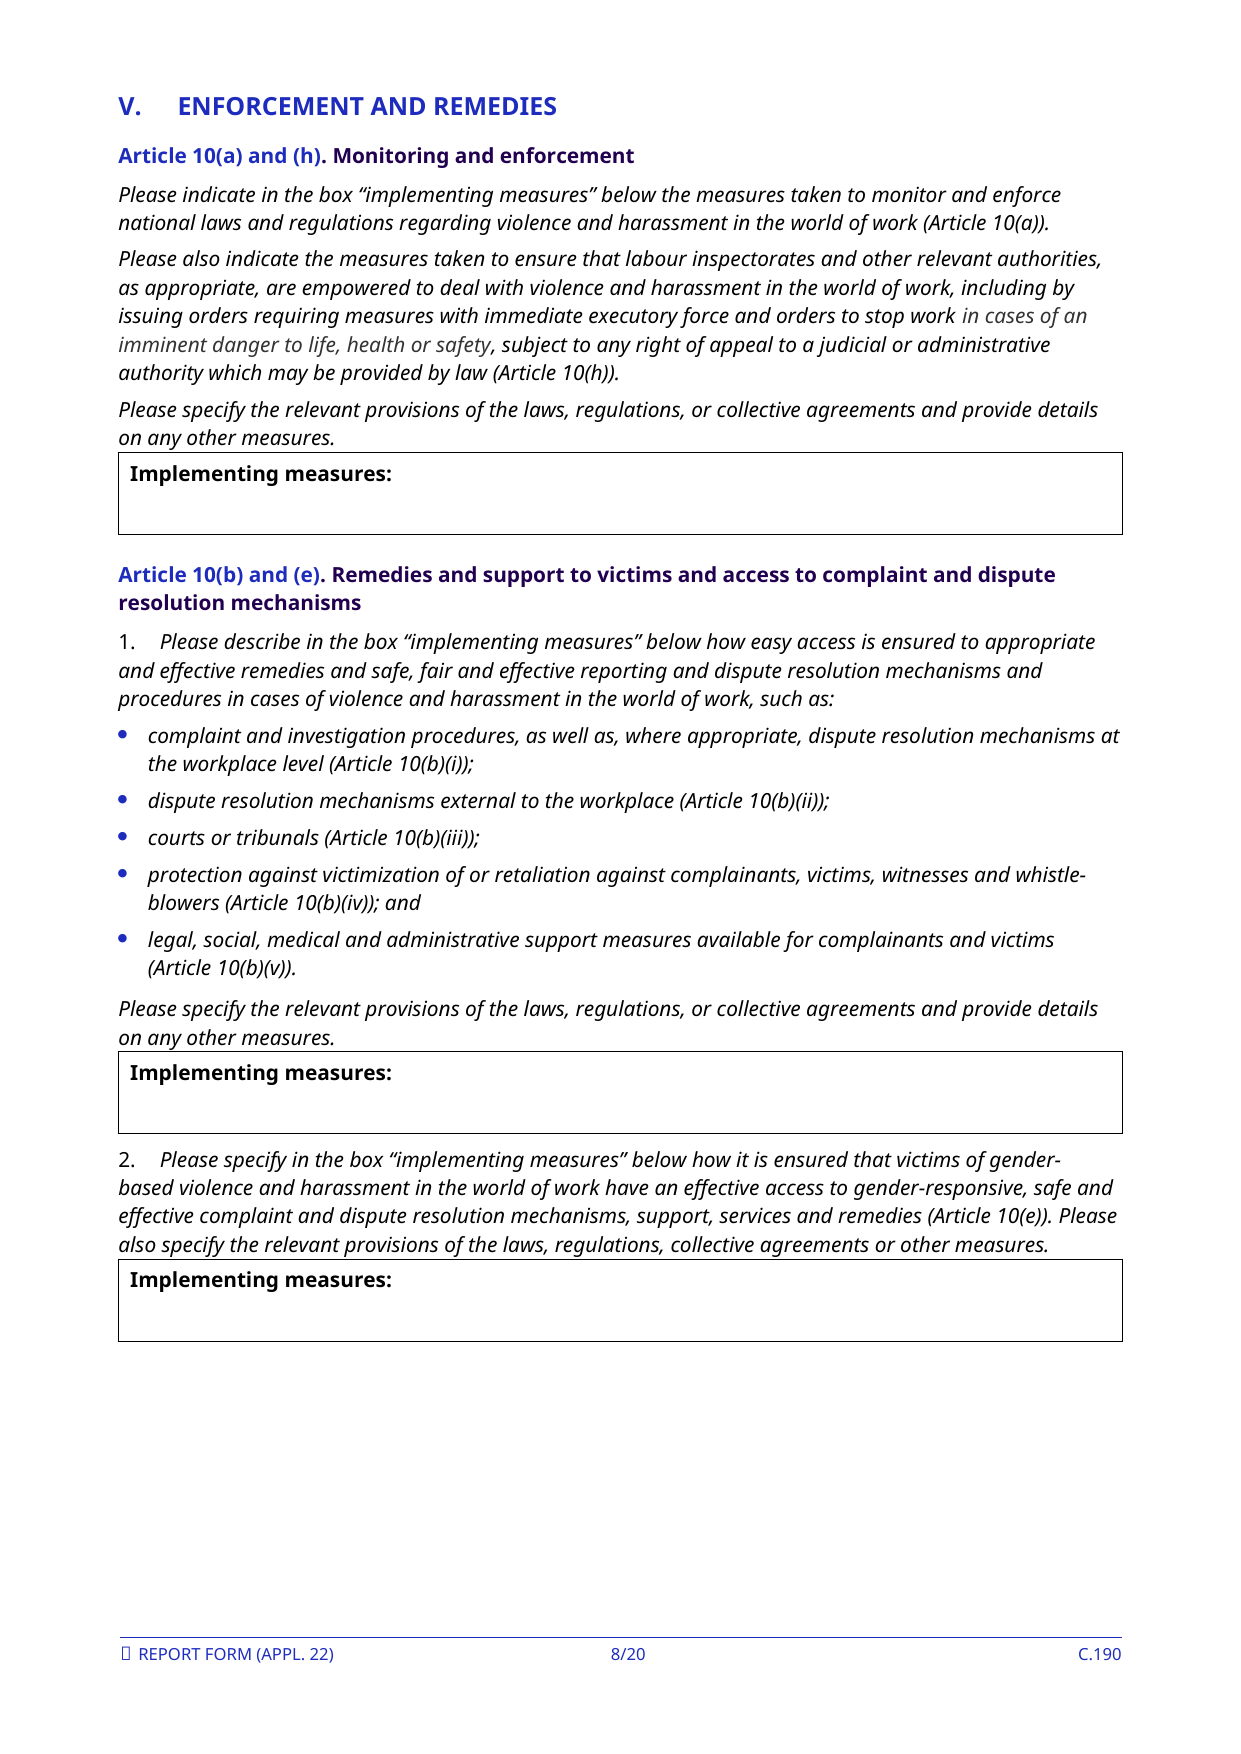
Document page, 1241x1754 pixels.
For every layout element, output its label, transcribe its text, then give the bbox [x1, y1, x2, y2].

text Please also indicate the measures taken to ensure that labour inspectorates and other relevant authorities, as appropriate, are empowered to deal with violence and harassment in the world of work, including by issuing orders requiring measures with immediate executory force and orders to stop work in cases of an imminent danger to life, health or safety, subject to any right of appeal to a judicial or administrative authority which may be provided by law (Article 10(h)). [118, 244, 1122, 387]
text dispute resolution mechanisms external to the workplace (Article 10(b)(ii)); [118, 786, 1122, 815]
subtitle Article 10(a) and (h). Monitoring and enforcement [118, 141, 1122, 170]
table_header Implementing measures: [119, 1052, 1122, 1133]
list Please specify in the box “implementing measures” below how it is ensured that victims of gender- based violence and harassment in the world of work have an effective access to gender-responsive, safe and effective complaint and dispute resolution mechanisms, support, services and remedies (Article 10(e)). Please also specify the relevant provisions of the laws, regulations, collective agreements or other measures. [118, 1145, 1122, 1258]
text Please indicate in the box “implementing measures” below the measures taken to monitor and enforce national laws and regulations regarding violence and harassment in the world of work (Article 10(a)). [118, 180, 1122, 237]
text courts or tribunals (Article 10(b)(iii)); [118, 823, 1122, 851]
text ENFORCEMENT AND REMEDIES [118, 89, 1122, 123]
text Please specify the relevant provisions of the laws, regulations, or collective agreements and provide details on any other measures. [118, 395, 1122, 452]
table_header Implementing measures: [119, 453, 1122, 534]
text legal, social, medical and administrative support measures available for complainants and victims (Article 10(b)(v)). [118, 925, 1122, 982]
table_header Implementing measures: [119, 1260, 1122, 1341]
text complaint and investigation procedures, as well as, where appropriate, dispute resolution mechanisms at the workplace level (Article 10(b)(i)); [118, 721, 1122, 778]
text Please specify the relevant provisions of the laws, regulations, or collective agreements and provide details on any other measures. [118, 994, 1122, 1051]
subtitle Article 10(b) and (e). Remedies and support to victims and access to complaint and dispute resolution mechanisms [118, 560, 1122, 617]
text protection against victimization of or retaliation against complainants, victims, witnesses and whistle-blowers (Article 10(b)(iv)); and [118, 860, 1122, 917]
list Please describe in the box “implementing measures” below how easy access is ensured to appropriate and effective remedies and safe, fair and effective reporting and dispute resolution mechanisms and procedures in cases of violence and harassment in the world of work, such as: [118, 627, 1122, 713]
